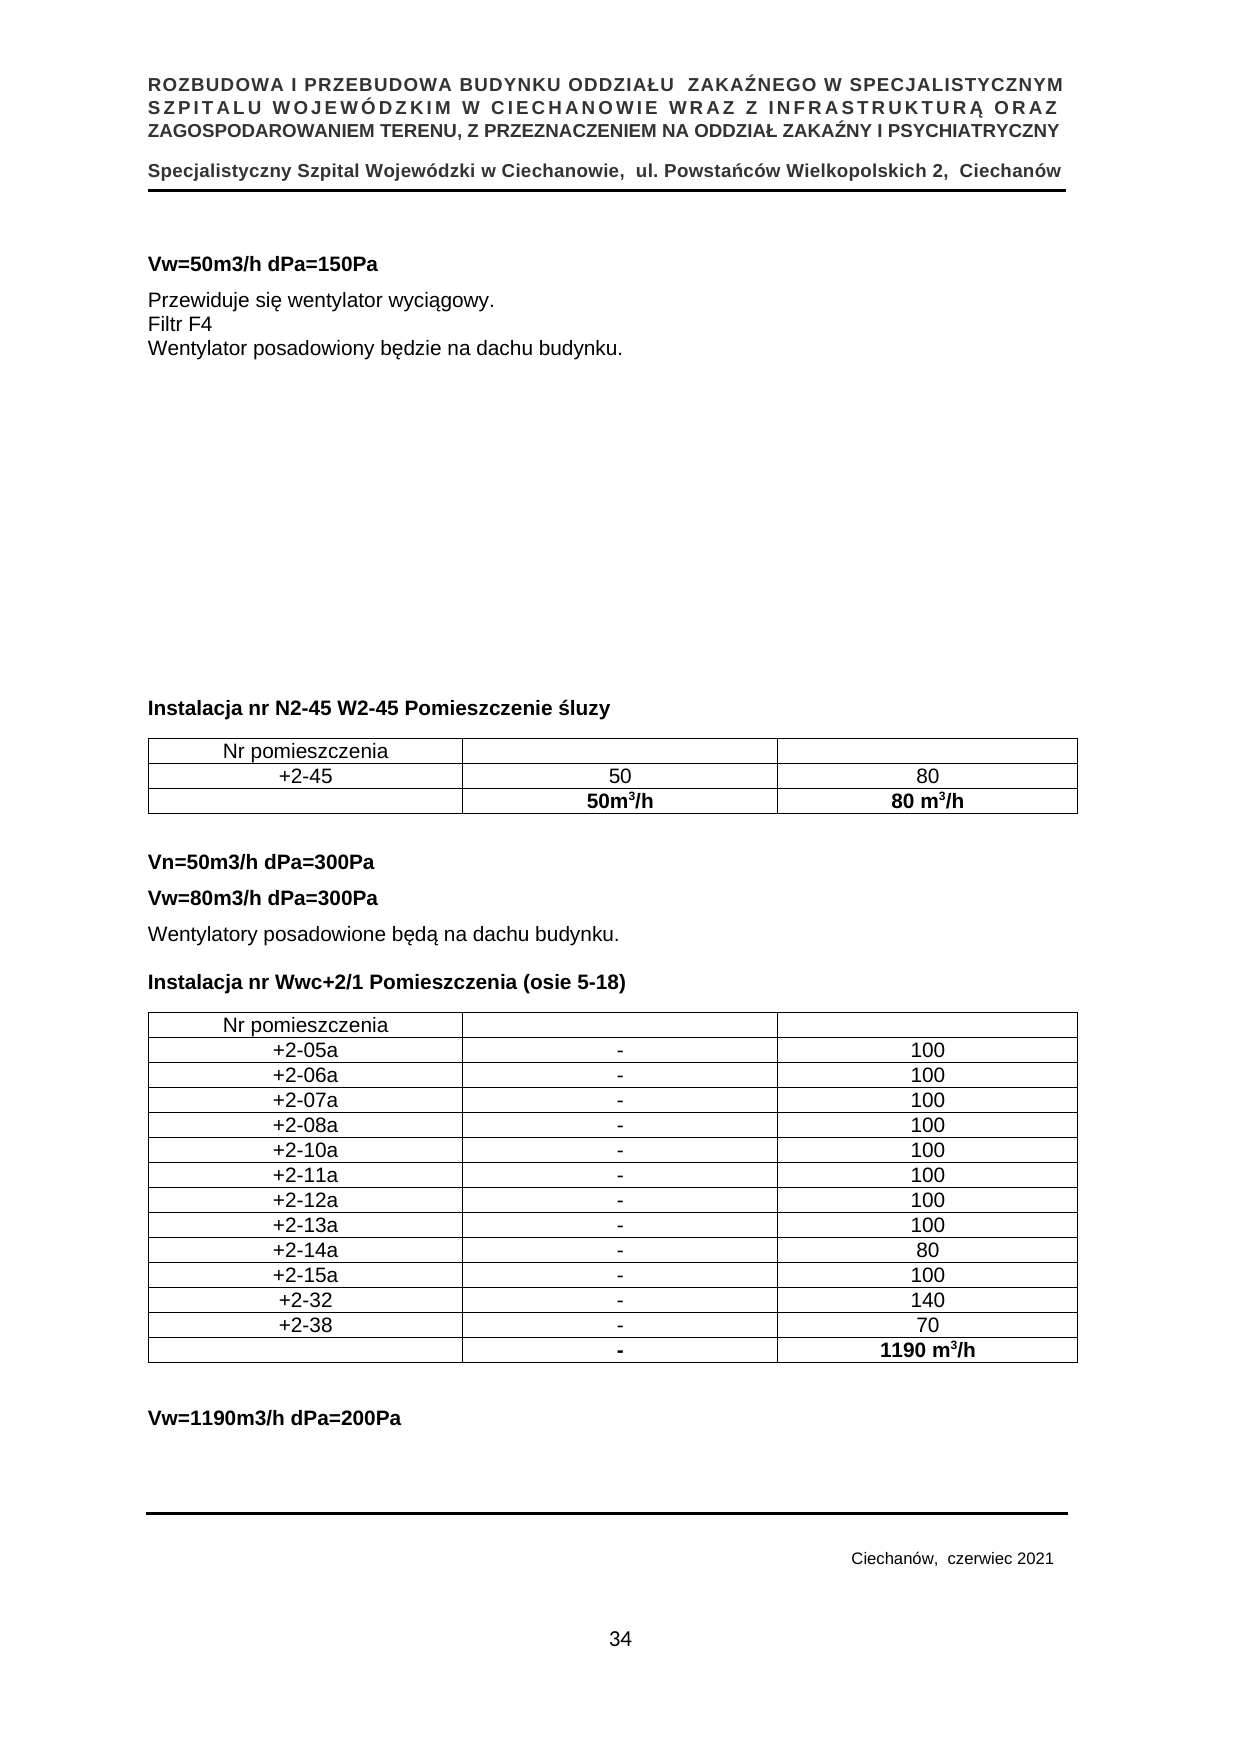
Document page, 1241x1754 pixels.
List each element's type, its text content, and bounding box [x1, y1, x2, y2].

text Filtr F4 [148, 312, 1093, 336]
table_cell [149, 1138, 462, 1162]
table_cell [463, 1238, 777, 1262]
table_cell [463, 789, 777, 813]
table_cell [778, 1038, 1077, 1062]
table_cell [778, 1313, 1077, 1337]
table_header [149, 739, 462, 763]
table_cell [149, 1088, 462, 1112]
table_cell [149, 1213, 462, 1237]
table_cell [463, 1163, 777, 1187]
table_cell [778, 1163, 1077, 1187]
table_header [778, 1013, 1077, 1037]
text Vw=50m3/h dPa=150Pa [148, 252, 1093, 276]
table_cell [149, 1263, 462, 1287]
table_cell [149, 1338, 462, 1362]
text Vw=1190m3/h dPa=200Pa [148, 1406, 1093, 1430]
text Instalacja nr N2-45 W2-45 Pomieszczenie śluzy [148, 695, 1093, 719]
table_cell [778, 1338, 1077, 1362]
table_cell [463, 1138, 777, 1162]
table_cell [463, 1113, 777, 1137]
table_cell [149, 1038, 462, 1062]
text Vn=50m3/h dPa=300Pa [148, 850, 1093, 874]
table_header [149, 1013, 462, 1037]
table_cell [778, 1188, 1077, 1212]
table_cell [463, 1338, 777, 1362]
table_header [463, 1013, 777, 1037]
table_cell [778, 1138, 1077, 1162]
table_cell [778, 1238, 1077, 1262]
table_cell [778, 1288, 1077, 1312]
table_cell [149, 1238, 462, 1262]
text Vw=80m3/h dPa=300Pa [148, 886, 1093, 910]
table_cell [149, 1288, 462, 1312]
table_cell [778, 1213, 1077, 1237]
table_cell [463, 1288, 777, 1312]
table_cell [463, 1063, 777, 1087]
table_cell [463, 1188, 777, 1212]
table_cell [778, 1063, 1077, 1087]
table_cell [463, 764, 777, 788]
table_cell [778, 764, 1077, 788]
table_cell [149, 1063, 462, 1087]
text Instalacja nr Wwc+2/1 Pomieszczenia (osie 5-18) [148, 970, 1093, 994]
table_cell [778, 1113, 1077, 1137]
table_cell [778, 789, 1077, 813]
text Przewiduje się wentylator wyciągowy. [148, 288, 1093, 312]
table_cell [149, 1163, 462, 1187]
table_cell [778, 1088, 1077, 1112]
text Wentylatory posadowione będą na dachu budynku. [148, 922, 1093, 946]
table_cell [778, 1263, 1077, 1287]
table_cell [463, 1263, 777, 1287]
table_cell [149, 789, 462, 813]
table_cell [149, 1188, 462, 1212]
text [148, 336, 1093, 360]
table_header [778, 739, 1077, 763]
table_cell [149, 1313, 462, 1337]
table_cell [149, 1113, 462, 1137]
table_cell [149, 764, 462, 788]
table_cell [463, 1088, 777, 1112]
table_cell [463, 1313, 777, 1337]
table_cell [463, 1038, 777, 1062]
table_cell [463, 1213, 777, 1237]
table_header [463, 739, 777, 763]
